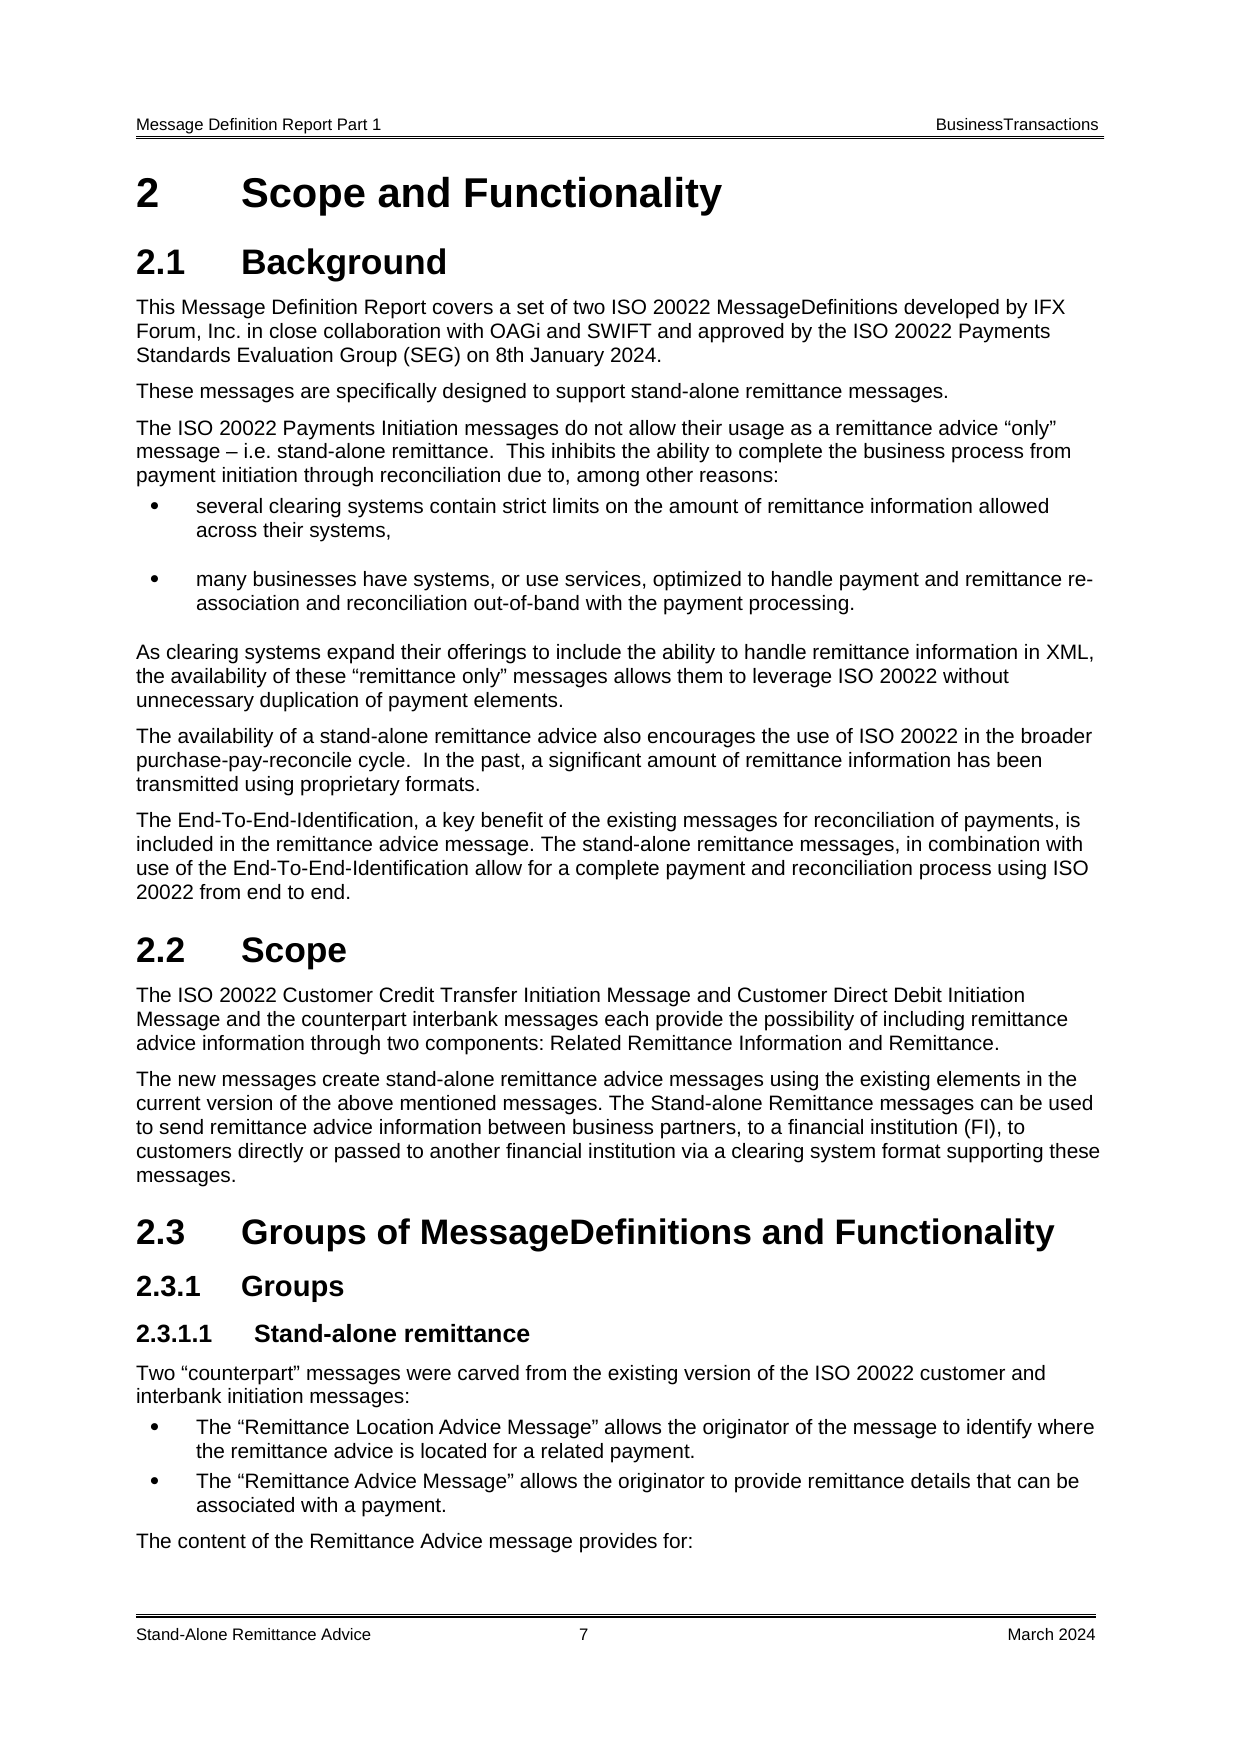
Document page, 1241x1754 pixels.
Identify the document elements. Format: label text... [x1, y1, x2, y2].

subtitle Scope [136, 929, 1104, 970]
subtitle Groups [136, 1269, 1104, 1302]
list several clearing systems contain strict limits on the amount of remittance information allowed across their systems, [151, 493, 1104, 542]
text The content of the Remittance Advice message provides for: [136, 1529, 1104, 1553]
text The availability of a stand-alone remittance advice also encourages the use of ISO 20022 in the broader purchase-pay-reconcile cycle. In the past, a significant amount of remittance information has been transmitted using proprietary formats. [136, 724, 1104, 796]
list many businesses have systems, or use services, optimized to handle payment and remittance re-association and reconciliation out-of-band with the payment processing. [151, 567, 1104, 614]
subtitle Stand-alone remittance [136, 1319, 1104, 1348]
text This Message Definition Report covers a set of two ISO 20022 MessageDefinitions developed by IFX Forum, Inc. in close collaboration with OAGi and SWIFT and approved by the ISO 20022 Payments Standards Evaluation Group (SEG) on 8th January 2024. [136, 294, 1104, 366]
text The ISO 20022 Payments Initiation messages do not allow their usage as a remittance advice “only” message – i.e. stand-alone remittance. This inhibits the ability to complete the business process from payment initiation through reconciliation due to, among other reasons: [136, 415, 1104, 487]
text The End-To-End-Identification, a key benefit of the existing messages for reconciliation of payments, is included in the remittance advice message. The stand-alone remittance messages, in combination with use of the End-To-End-Identification allow for a complete payment and reconciliation process using ISO 20022 from end to end. [136, 808, 1104, 904]
text As clearing systems expand their offerings to include the ability to handle remittance information in XML, the availability of these “remittance only” messages allows them to leverage ISO 20022 without unnecessary duplication of payment elements. [136, 639, 1104, 711]
text Two “counterpart” messages were carved from the existing version of the ISO 20022 customer and interbank initiation messages: [136, 1360, 1104, 1408]
text The new messages create stand-alone remittance advice messages using the existing elements in the current version of the above mentioned messages. The Stand-alone Remittance messages can be used to send remittance advice information between business partners, to a financial institution (FI), to customers directly or passed to another financial institution via a clearing system format supporting these messages. [136, 1067, 1104, 1187]
subtitle Background [136, 241, 1104, 282]
list The “Remittance Location Advice Message” allows the originator of the message to identify where the remittance advice is located for a related payment. [151, 1414, 1104, 1463]
text The ISO 20022 Customer Credit Transfer Initiation Message and Customer Direct Debit Initiation Message and the counterpart interbank messages each provide the possibility of including remittance advice information through two components: Related Remittance Information and Remittance. [136, 982, 1104, 1054]
subtitle Groups of MessageDefinitions and Functionality [136, 1212, 1104, 1252]
subtitle Scope and Functionality [136, 168, 1104, 216]
list The “Remittance Advice Message” allows the originator to provide remittance details that can be associated with a payment. [151, 1469, 1104, 1517]
text These messages are specifically designed to support stand-alone remittance messages. [136, 379, 1104, 403]
